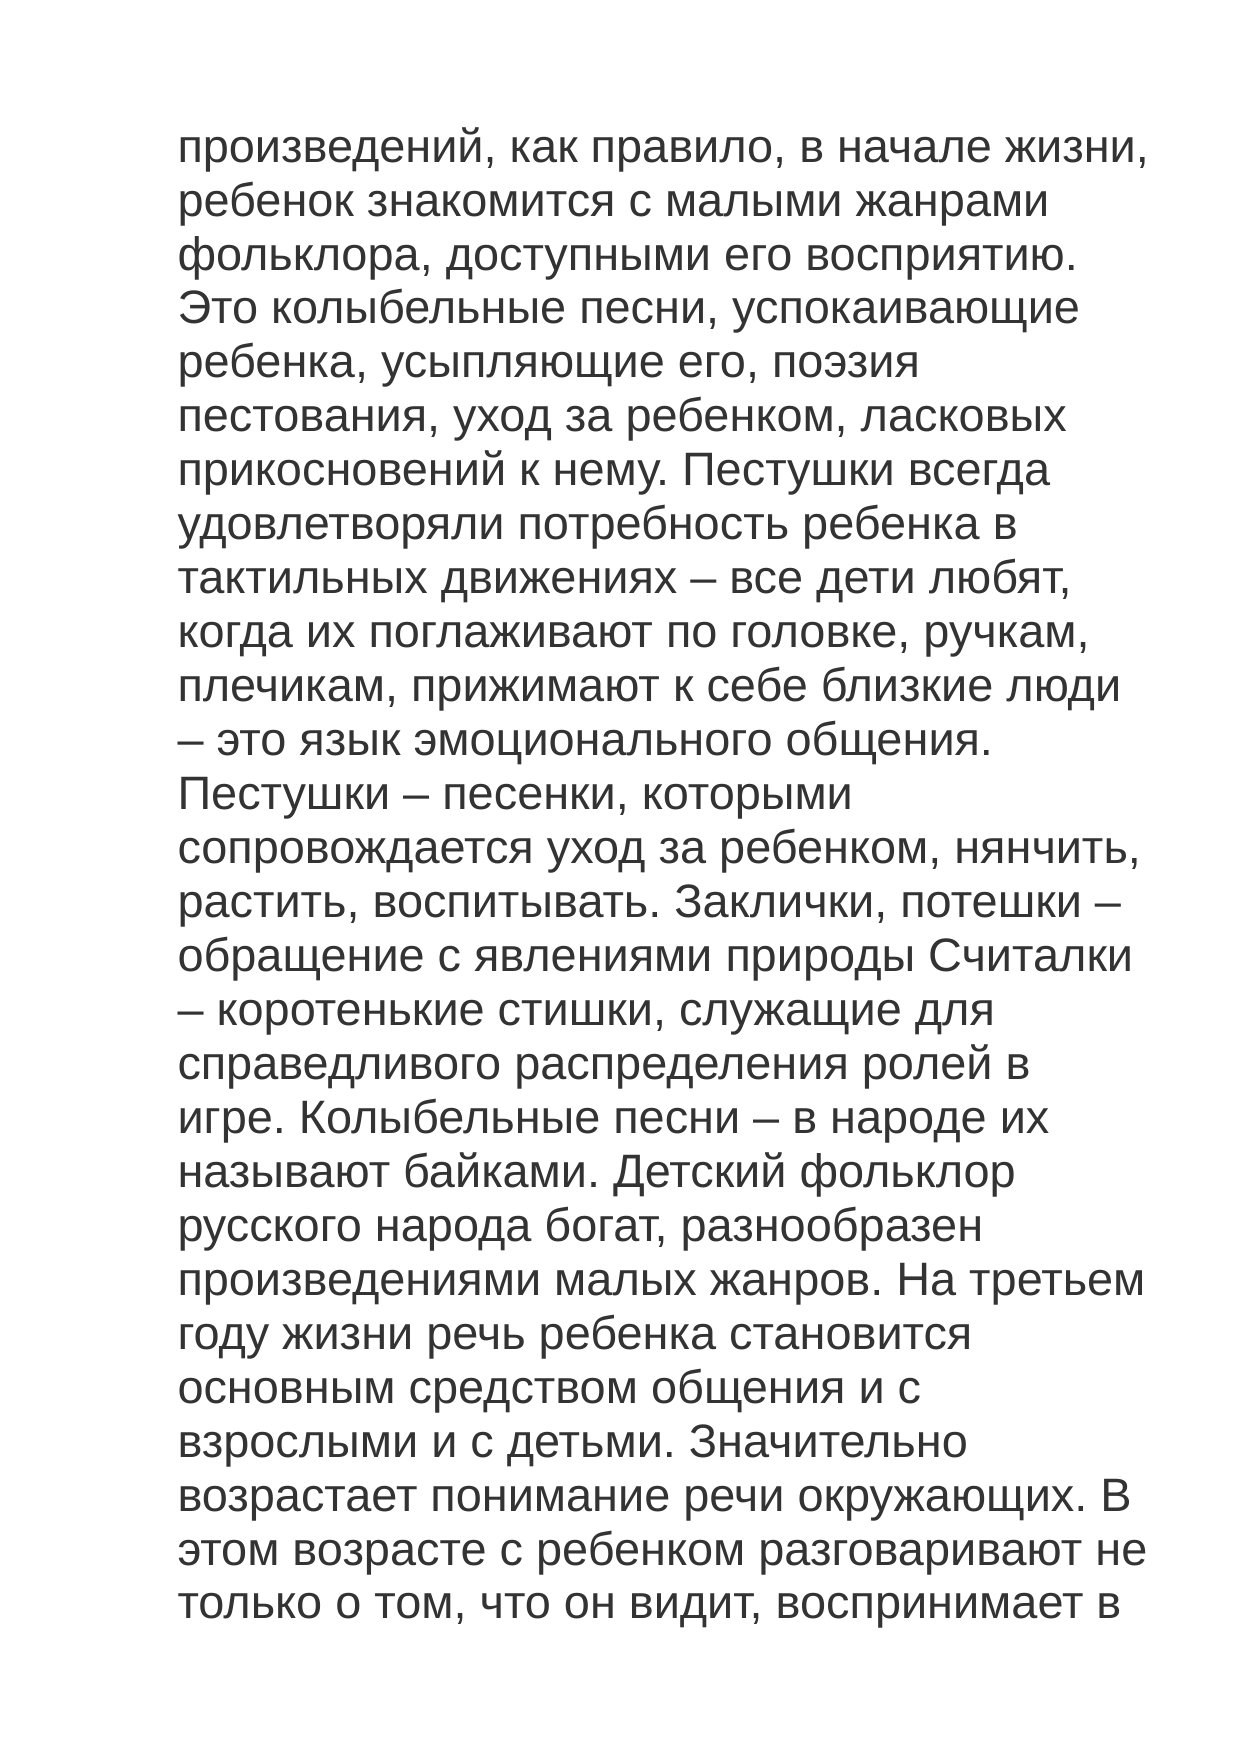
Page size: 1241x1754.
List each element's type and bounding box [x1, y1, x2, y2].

text [177, 118, 1152, 1629]
